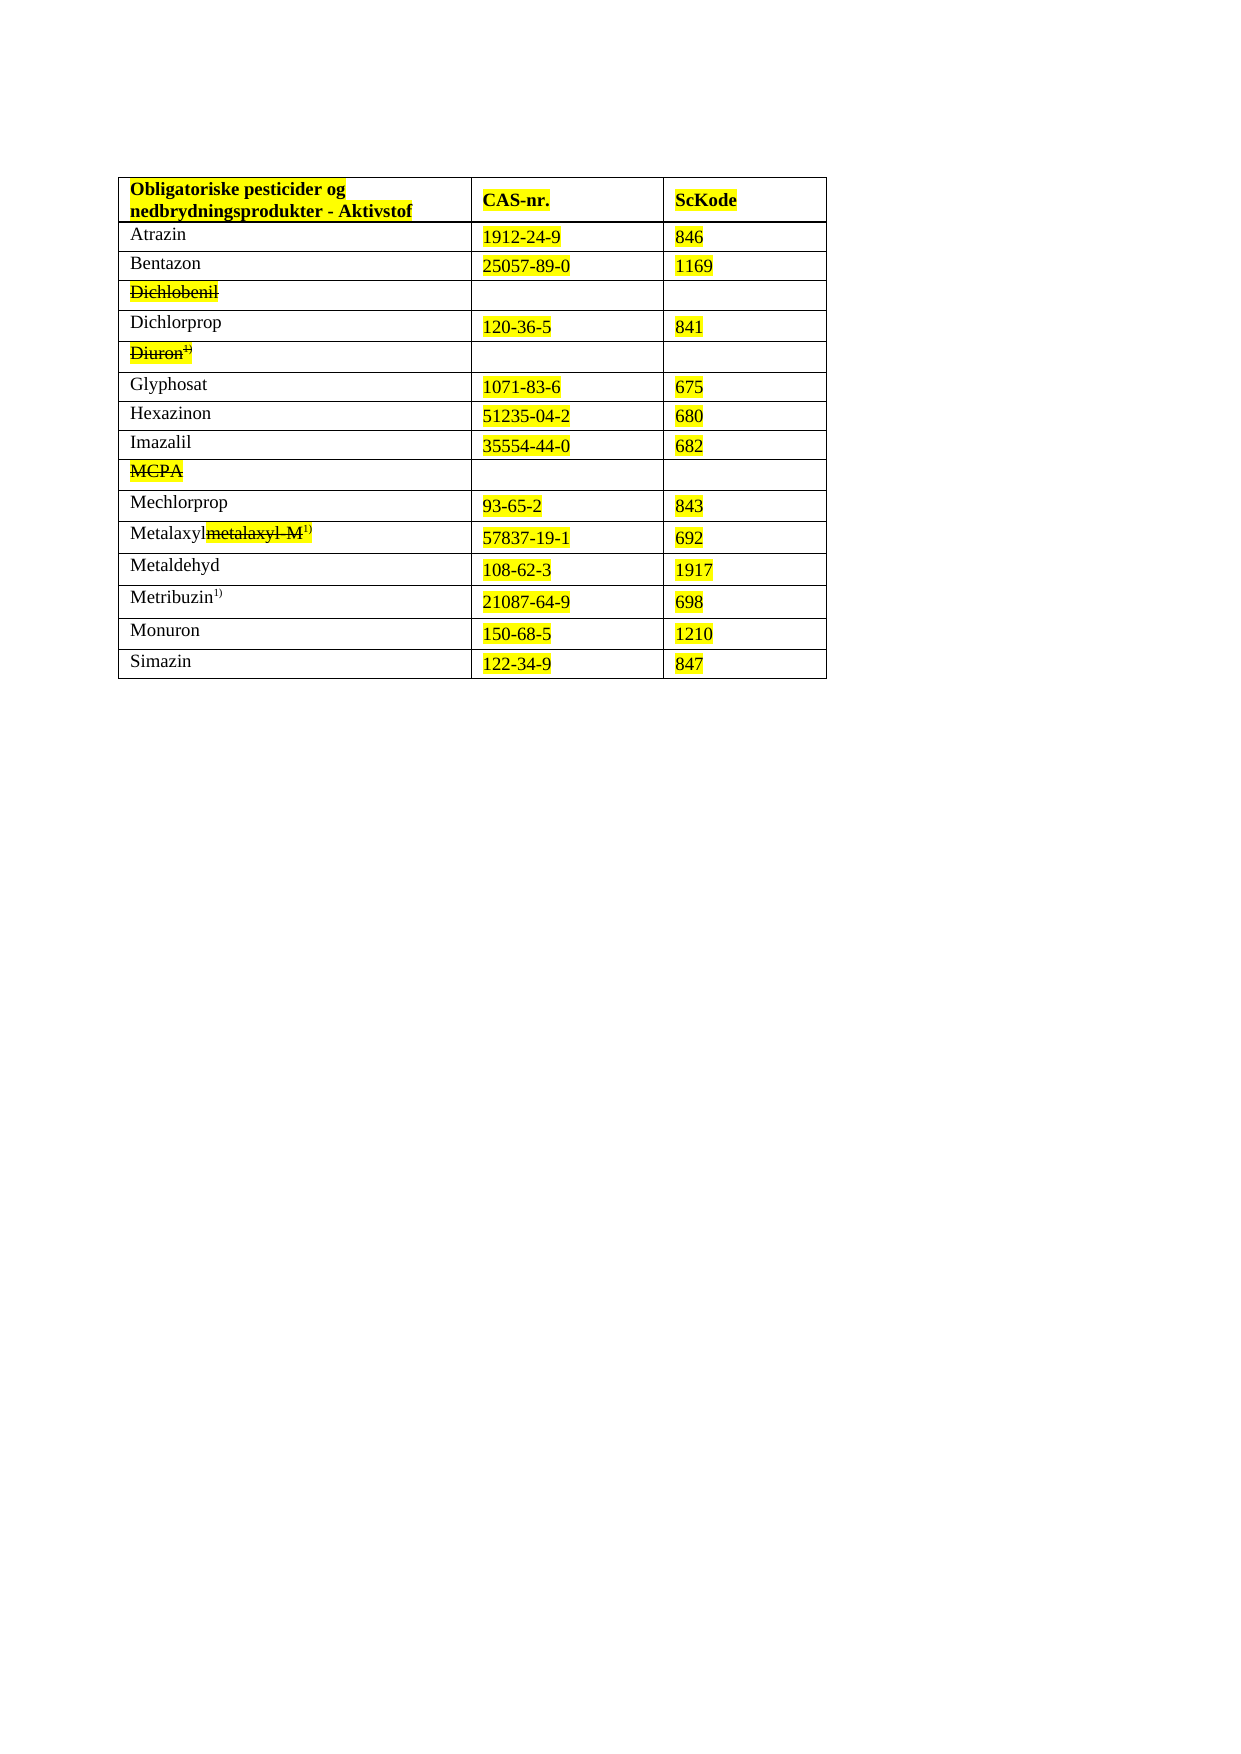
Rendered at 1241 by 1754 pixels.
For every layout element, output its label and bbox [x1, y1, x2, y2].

table_header [119, 342, 471, 372]
table_header [119, 491, 471, 521]
table_header [664, 342, 826, 372]
table_header [472, 522, 663, 553]
table_header [472, 311, 663, 341]
table_header [664, 373, 826, 401]
table_header [119, 311, 471, 341]
table_header [119, 178, 130, 221]
table_header [664, 491, 826, 521]
table_header [119, 431, 471, 459]
table_header [472, 402, 663, 430]
table_header [119, 586, 471, 618]
table_header [664, 311, 826, 341]
table_header [664, 619, 826, 649]
table_header [119, 281, 471, 310]
table_header [119, 522, 471, 553]
table_header [119, 223, 471, 251]
table_header [119, 650, 471, 678]
table_header [472, 281, 663, 310]
table_header [664, 522, 826, 553]
table_header [472, 619, 663, 649]
table_header [119, 402, 471, 430]
table_header [664, 650, 826, 678]
table_header [472, 586, 663, 618]
table_header [472, 554, 663, 585]
table_header [472, 650, 663, 678]
table_header [664, 554, 826, 585]
table_header [472, 178, 663, 221]
table_header [119, 619, 471, 649]
table_header [472, 223, 663, 251]
table_header [664, 281, 826, 310]
table_header [119, 460, 471, 490]
table_header [664, 460, 826, 490]
table_header [472, 342, 663, 372]
table_header [664, 586, 826, 618]
table_header [472, 491, 663, 521]
table_header [664, 223, 826, 251]
table_header [346, 178, 471, 221]
table_header [472, 252, 663, 280]
table_header [472, 431, 663, 459]
table_header [664, 252, 826, 280]
table_header [664, 178, 826, 221]
table_header [664, 431, 826, 459]
table_header [119, 373, 471, 401]
table_header [119, 554, 471, 585]
table_header [664, 402, 826, 430]
table_header [472, 460, 663, 490]
table_header [472, 373, 663, 401]
table_header [119, 252, 471, 280]
